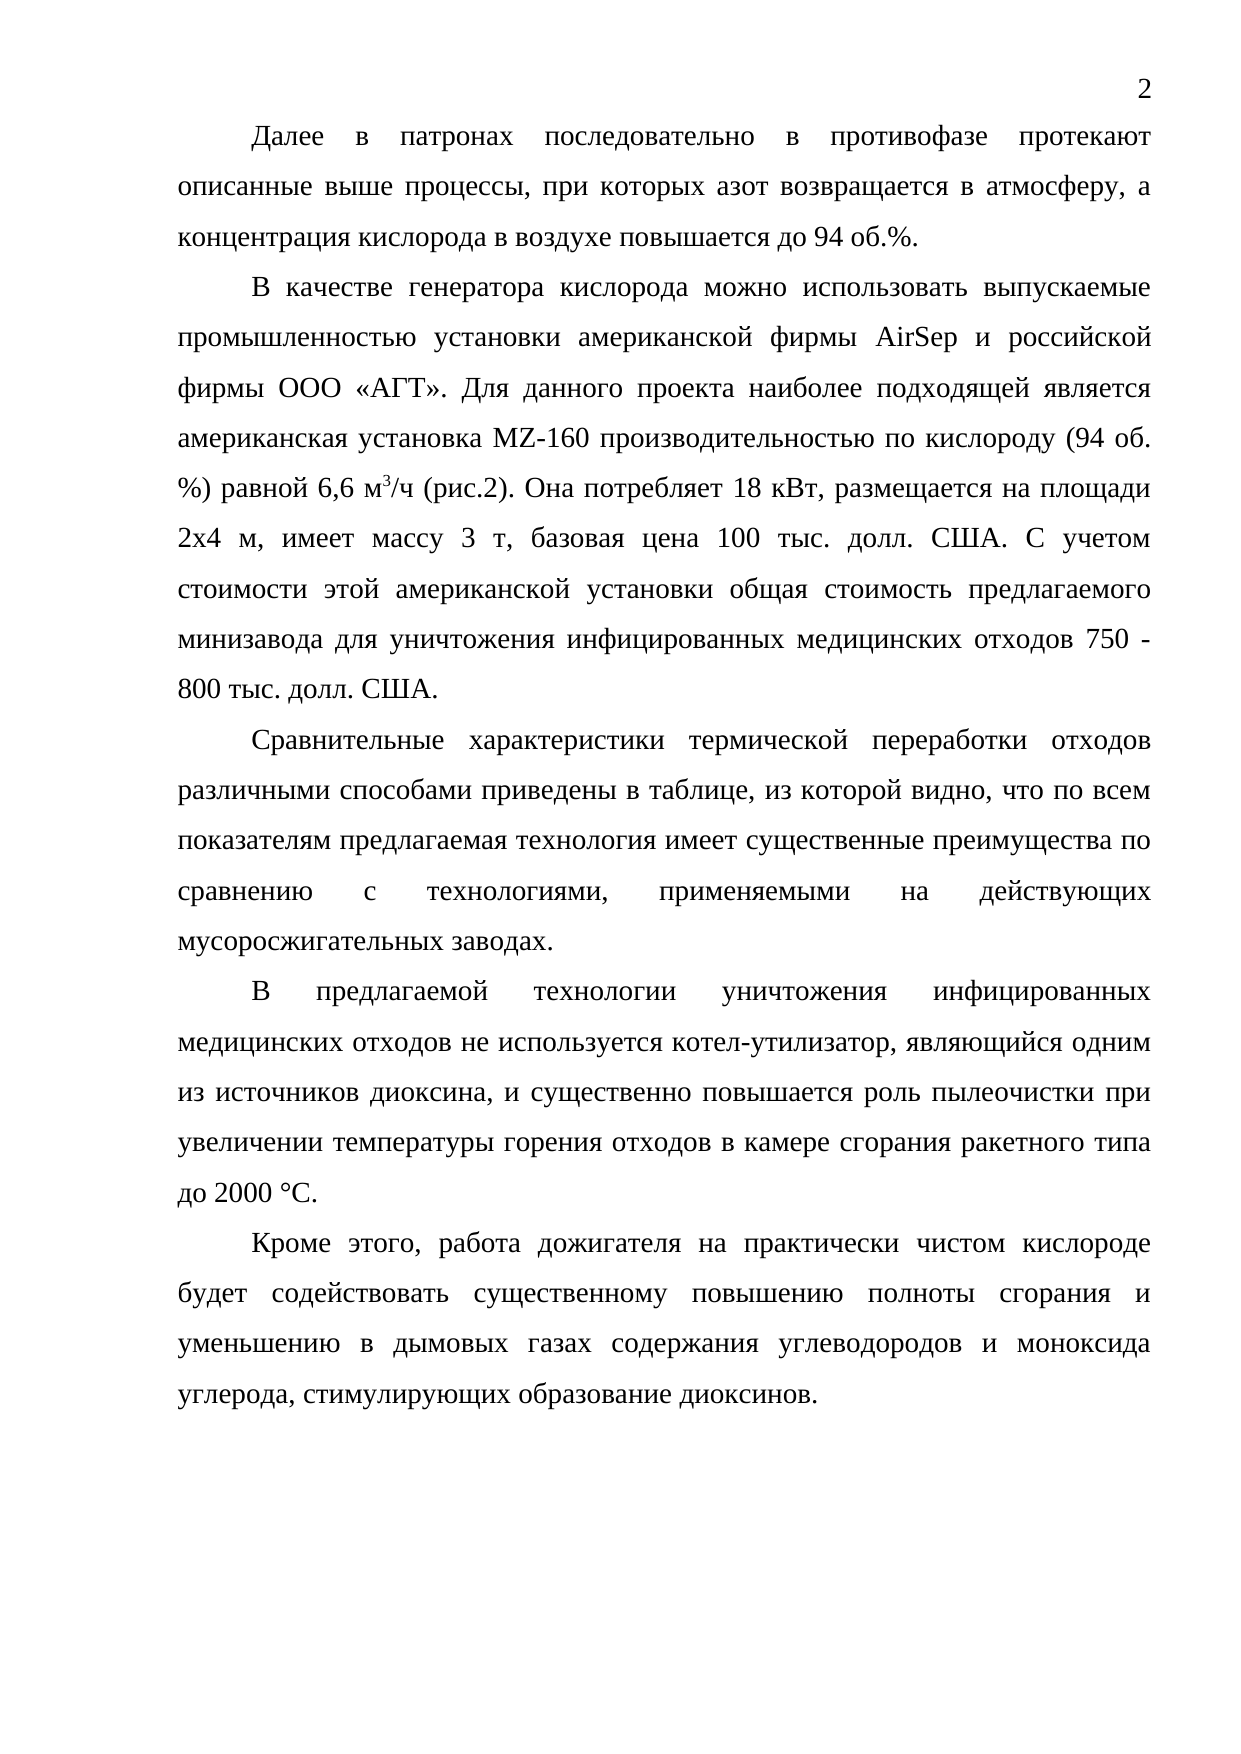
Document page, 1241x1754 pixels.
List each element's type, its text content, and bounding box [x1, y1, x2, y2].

text Кроме этого, работа дожигателя на практически чистом кислороде будет содействовать существенному повышению полноты сгорания и уменьшению в дымовых газах содержания углеводородов и моноксида углерода, стимулирующих образование диоксинов. [177, 1225, 1152, 1409]
text В качестве генератора кислорода можно использовать выпускаемые промышленностью установки американской фирмы AirSep и российской фирмы ООО «АГТ». Для данного проекта наиболее подходящей является американская установка MZ-160 производительностью по кислороду (94 об.%) равной 6,6 м3/ч (рис.2). Она потребляет 18 кВт, размещается на площади 2x4 м, имеет массу 3 т, базовая цена 100 тыс. долл. США. С учетом стоимости этой американской установки общая стоимость предлагаемого минизавода для уничтожения инфицированных медицинских отходов 750 - 800 тыс. долл. США. [177, 269, 1152, 705]
text Далее в патронах последовательно в противофазе протекают описанные выше процессы, при которых азот возвращается в атмосферу, а концентрация кислорода в воздухе повышается до 94 об.%. [177, 118, 1152, 252]
text Сравнительные характеристики термической переработки отходов различными способами приведены в таблице, из которой видно, что по всем показателям предлагаемая технология имеет существенные преимущества по сравнению с технологиями, применяемыми на действующих мусоросжигательных заводах. [177, 722, 1152, 957]
text В предлагаемой технологии уничтожения инфицированных медицинских отходов не используется котел-утилизатор, являющийся одним из источников диоксина, и существенно повышается роль пылеочистки при увеличении температуры горения отходов в камере сгорания ракетного типа до 2000 °С. [177, 973, 1152, 1208]
